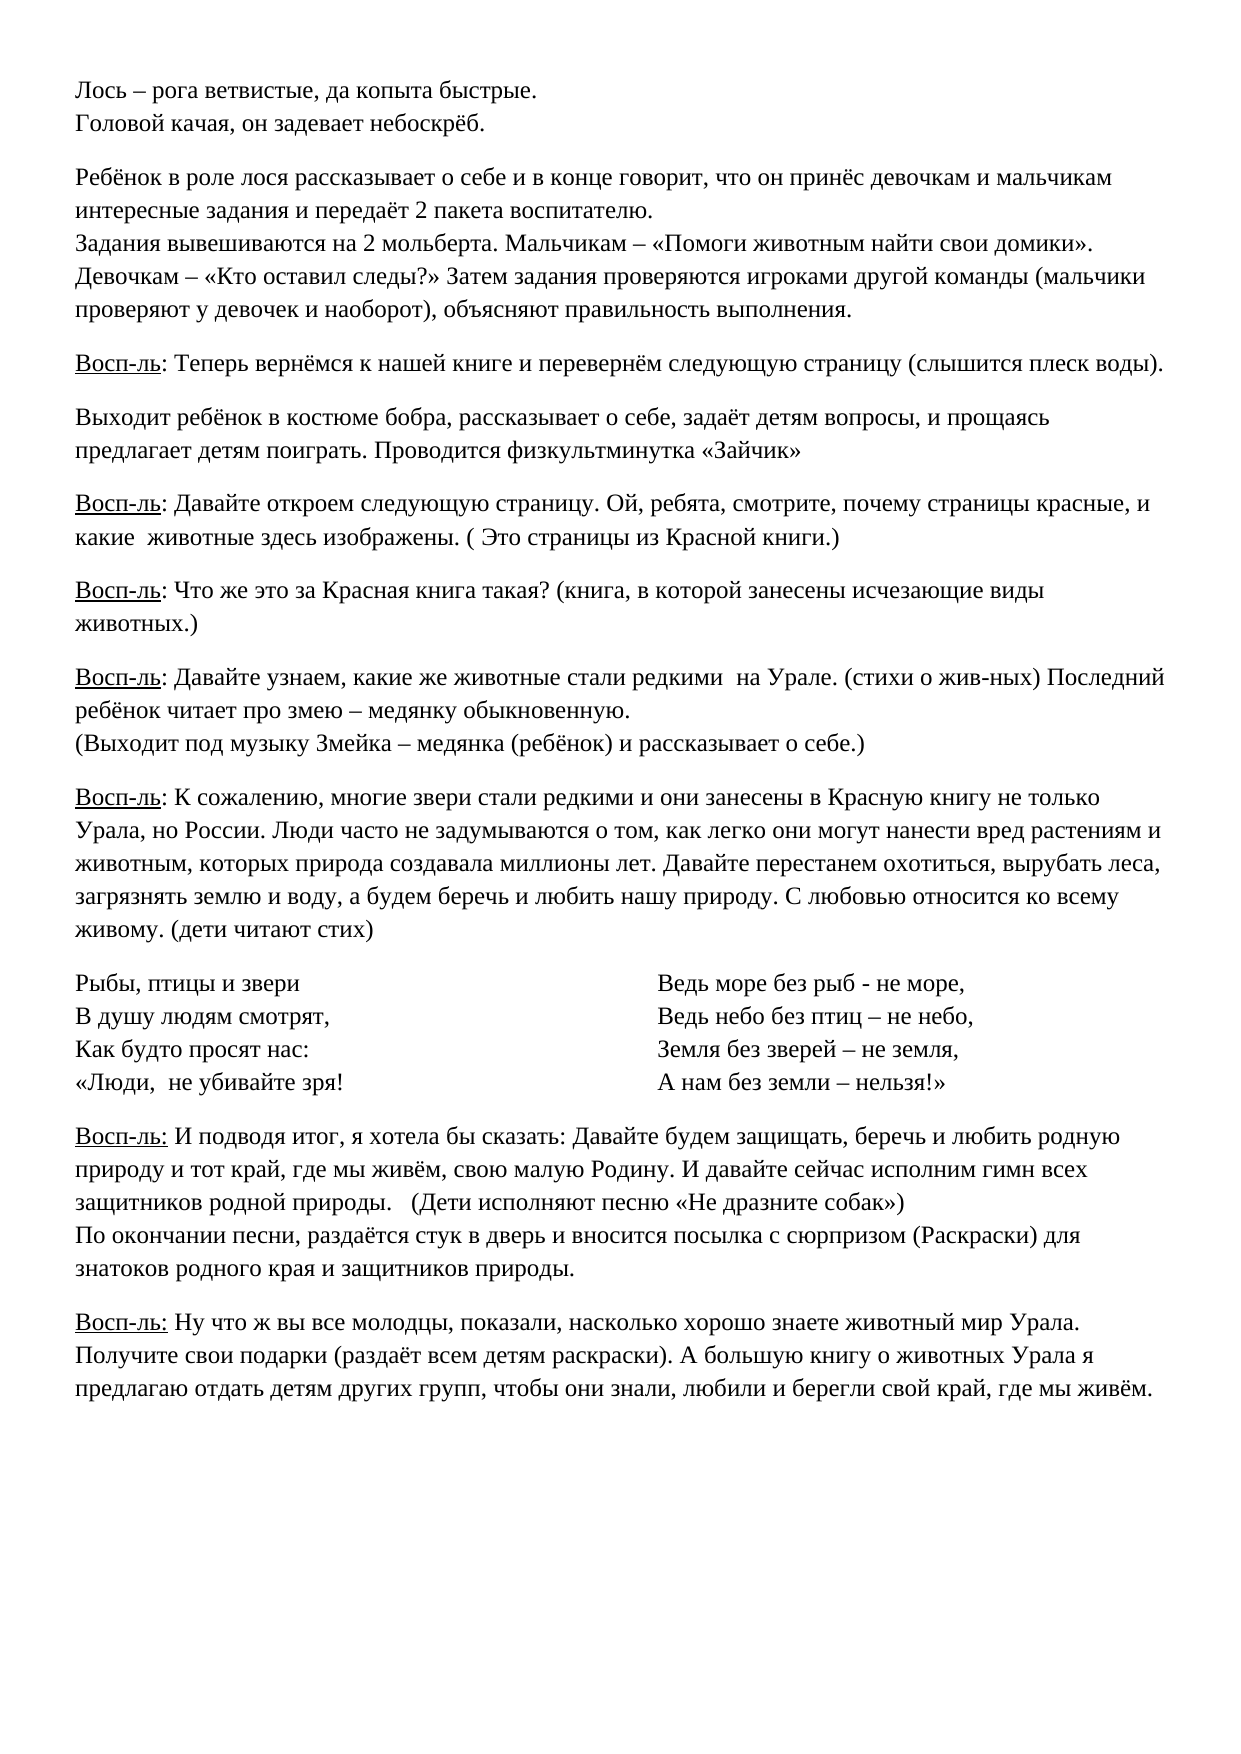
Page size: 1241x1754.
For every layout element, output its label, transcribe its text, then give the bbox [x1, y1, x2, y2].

text Восп-ль: Ну что ж вы все молодцы, показали, насколько хорошо знаете животный мир Урала. Получите свои подарки (раздаёт всем детям раскраски). А большую книгу о животных Урала я предлагаю отдать детям других групп, чтобы они знали, любили и берегли свой край, где мы живём. [75, 1307, 1165, 1402]
text Восп-ль: Теперь вернёмся к нашей книге и перевернём следующую страницу (слышится плеск воды). [75, 348, 1165, 377]
text Рыбы, птицы и звери В душу людям смотрят, Как будто просят нас: «Люди, не убивайте зря! Ведь море без рыб - не море, Ведь небо без птиц – не небо, Земля без зверей – не земля, А нам без земли – нельзя!» [657, 968, 1165, 1096]
text Выходит ребёнок в костюме бобра, рассказывает о себе, задаёт детям вопросы, и прощаясь предлагает детям поиграть. Проводится физкультминутка «Зайчик» [75, 402, 1165, 463]
text Восп-ль: Давайте узнаем, какие же животные стали редкими на Урале. (стихи о жив-ных) Последний ребёнок читает про змею – медянку обыкновенную. (Выходит под музыку Змейка – медянка (ребёнок) и рассказывает о себе.) [75, 662, 1165, 757]
text Рыбы, птицы и звери В душу людям смотрят, Как будто просят нас: «Люди, не убивайте зря! Ведь море без рыб - не море, Ведь небо без птиц – не небо, Земля без зверей – не земля, А нам без земли – нельзя!» [75, 968, 583, 1096]
text Ребёнок в роле лося рассказывает о себе и в конце говорит, что он принёс девочкам и мальчикам интересные задания и передаёт 2 пакета воспитателю. Задания вывешиваются на 2 мольберта. Мальчикам – «Помоги животным найти свои домики». Девочкам – «Кто оставил следы?» Затем задания проверяются игроками другой команды (мальчики проверяют у девочек и наоборот), объясняют правильность выполнения. [75, 162, 1165, 323]
text Восп-ль: Давайте откроем следующую страницу. Ой, ребята, смотрите, почему страницы красные, и какие животные здесь изображены. ( Это страницы из Красной книги.) [75, 488, 1165, 550]
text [75, 75, 1165, 137]
text Восп-ль: И подводя итог, я хотела бы сказать: Давайте будем защищать, беречь и любить родную природу и тот край, где мы живём, свою малую Родину. И давайте сейчас исполним гимн всех защитников родной природы. (Дети исполняют песню «Не дразните собак») По окончании песни, раздаётся стук в дверь и вносится посылка с сюрпризом (Раскраски) для знатоков родного края и защитников природы. [75, 1121, 1165, 1282]
text Восп-ль: К сожалению, многие звери стали редкими и они занесены в Красную книгу не только Урала, но России. Люди часто не задумываются о том, как легко они могут нанести вред растениям и животным, которых природа создавала миллионы лет. Давайте перестанем охотиться, вырубать леса, загрязнять землю и воду, а будем беречь и любить нашу природу. С любовью относится ко всему живому. (дети читают стих) [75, 782, 1165, 943]
text Восп-ль: Что же это за Красная книга такая? (книга, в которой занесены исчезающие виды животных.) [75, 575, 1165, 637]
